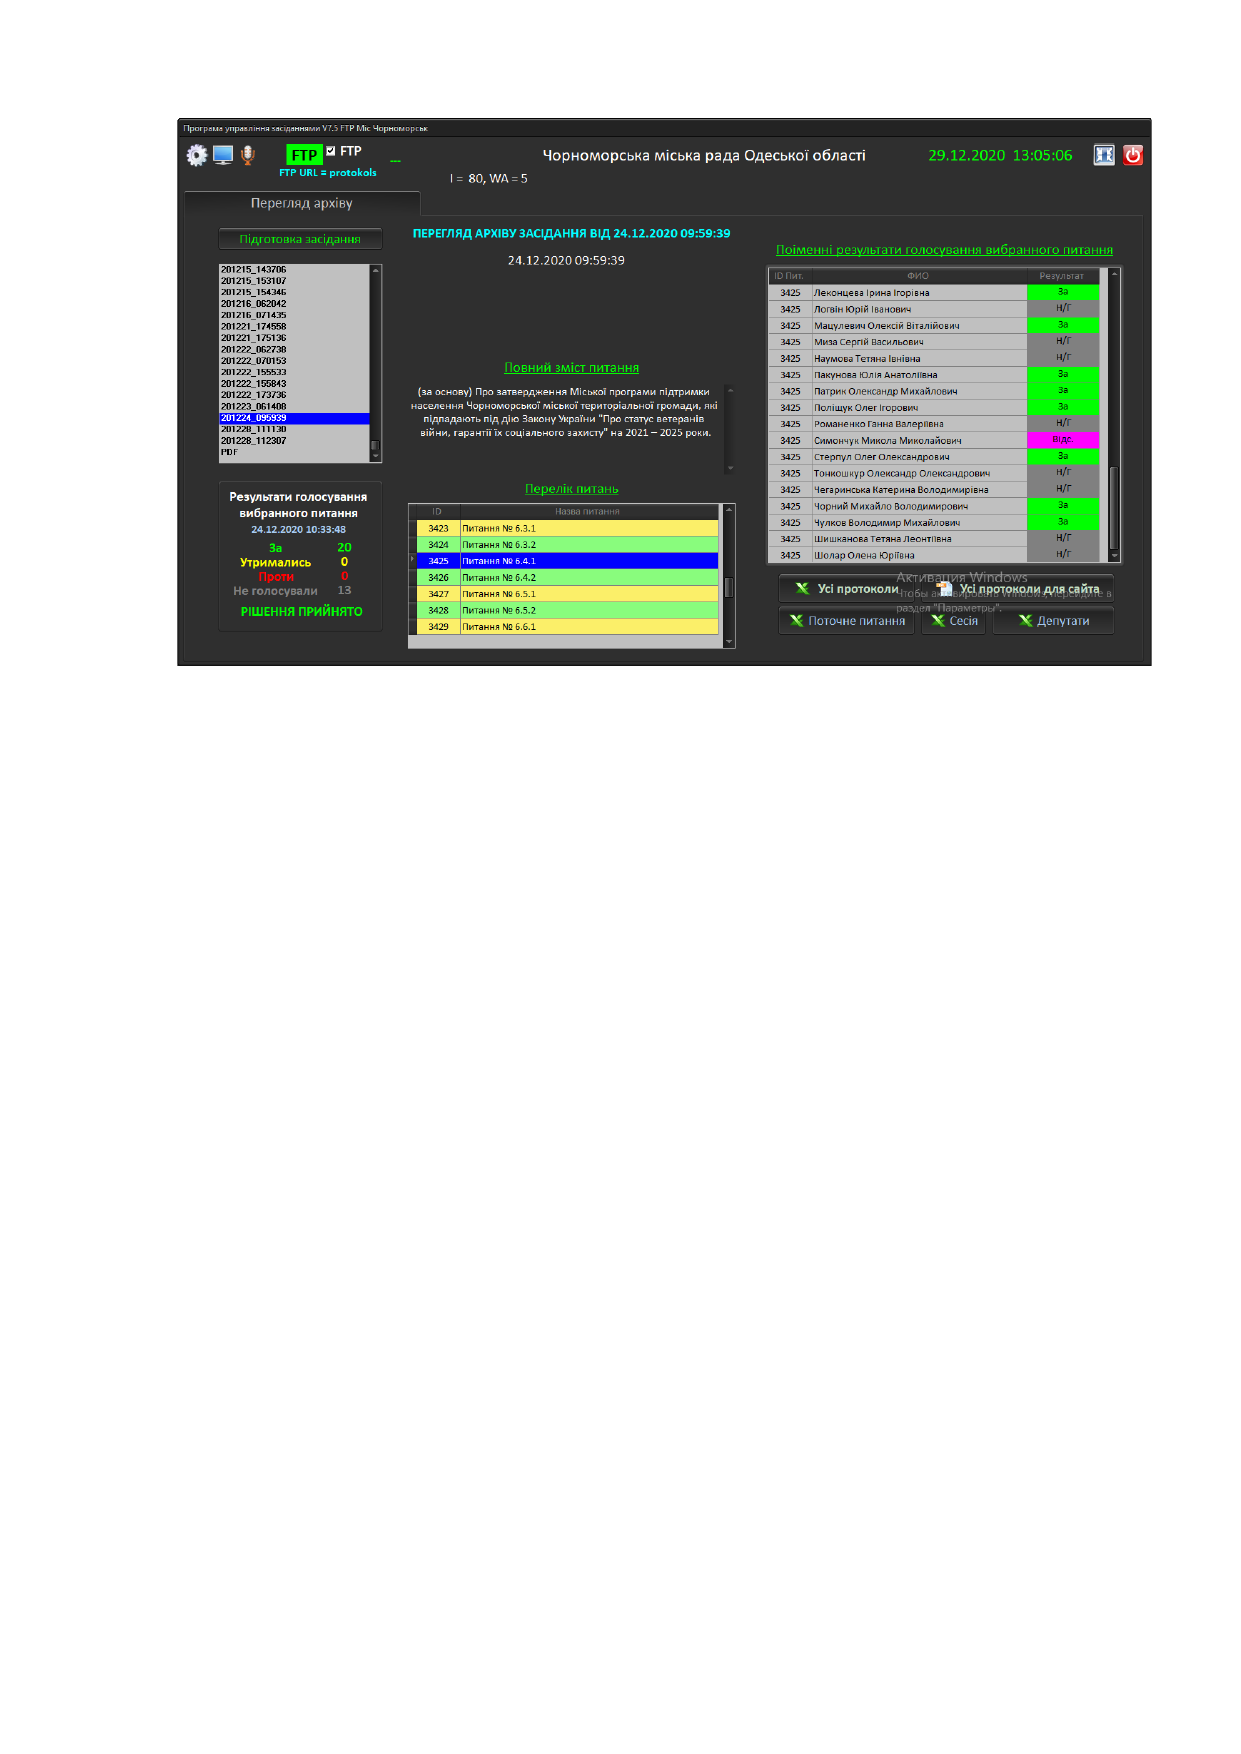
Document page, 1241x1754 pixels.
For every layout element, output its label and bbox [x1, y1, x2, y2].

picture [177, 118, 1152, 666]
